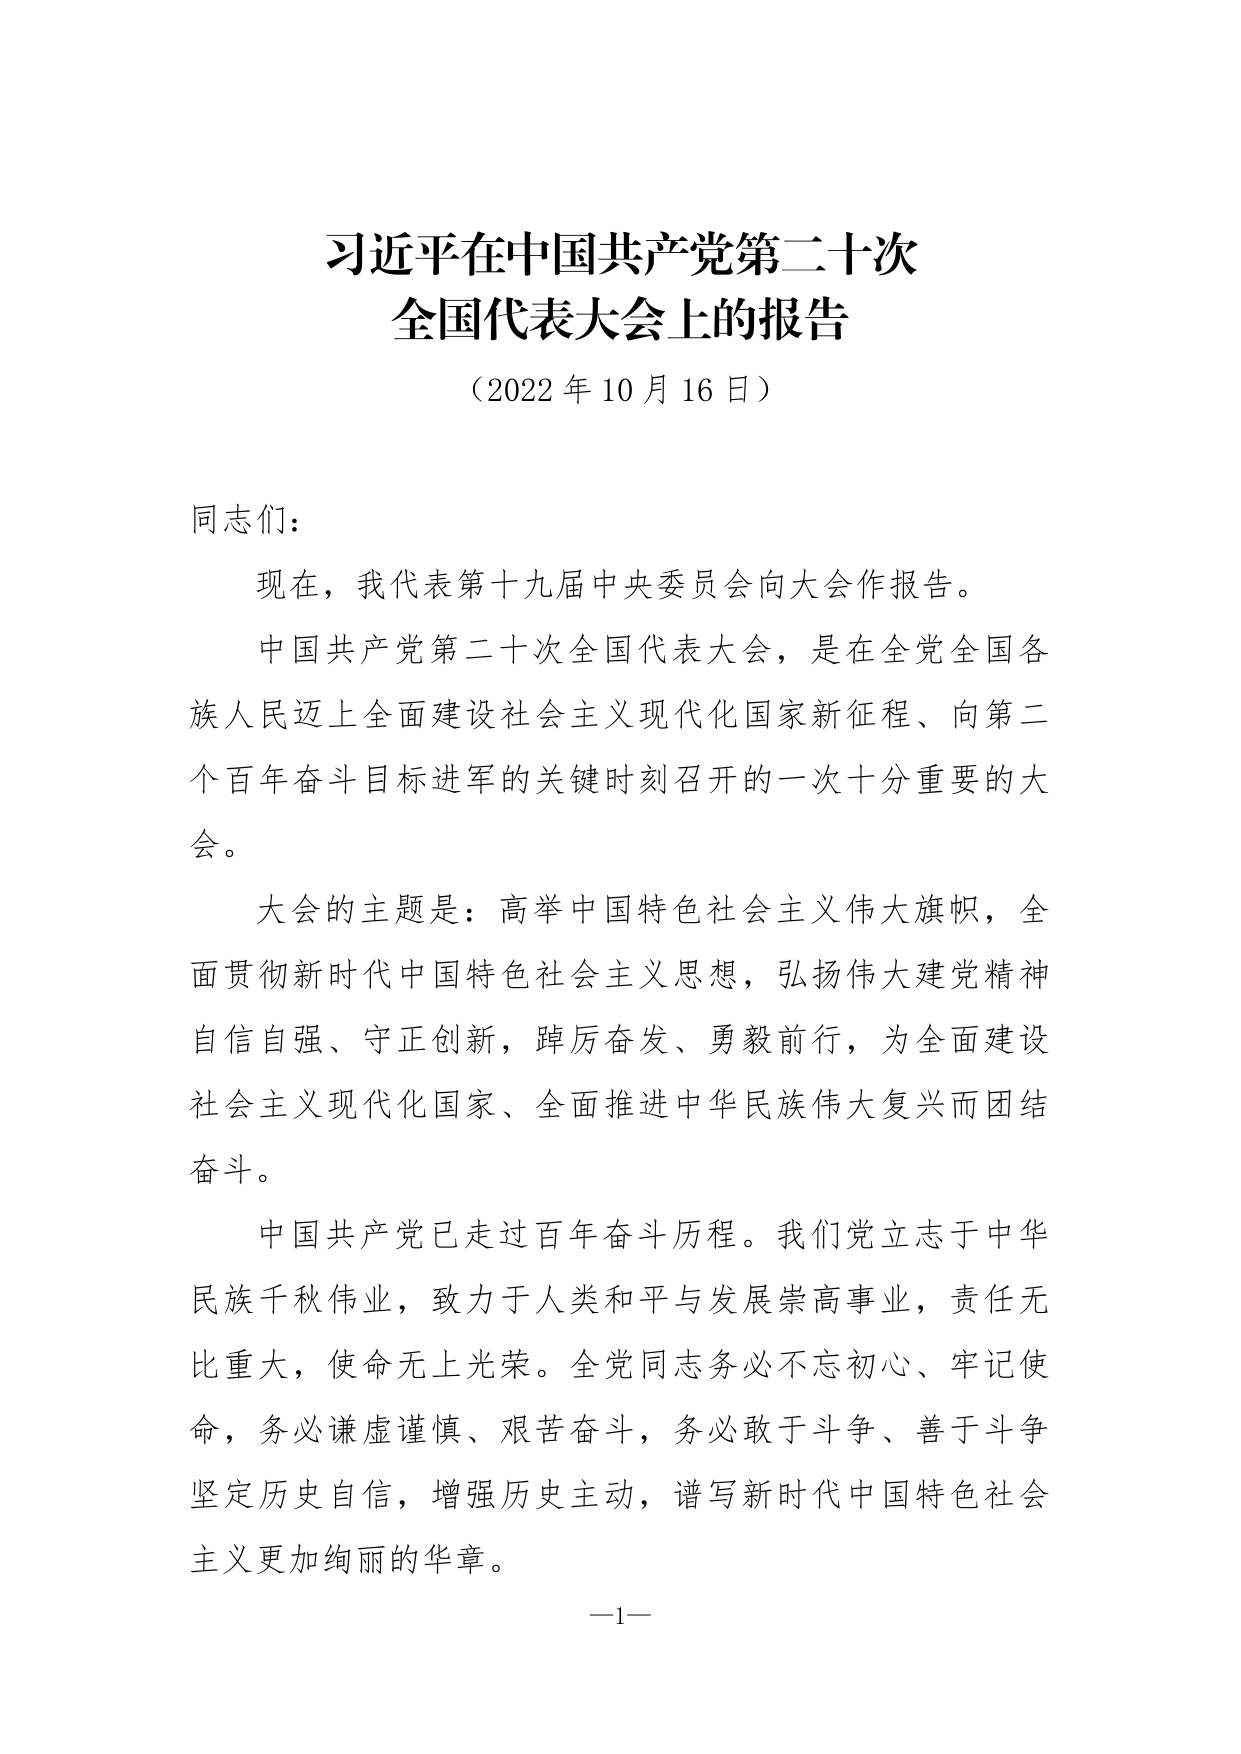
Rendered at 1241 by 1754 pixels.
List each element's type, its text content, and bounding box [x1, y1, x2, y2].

text （2022年10月16日） [187, 354, 1053, 419]
text 同志们： [187, 484, 1053, 549]
text 大会的主题是：高举中国特色社会主义伟大旗帜，全面贯彻新时代中国特色社会主义思想，弘扬伟大建党精神，自信自强、守正创新，踔厉奋发、勇毅前行，为全面建设社会主义现代化国家、全面推进中华民族伟大复兴而团结奋斗。 [187, 874, 1053, 1199]
text 中国共产党已走过百年奋斗历程。我们党立志于中华民族千秋伟业，致力于人类和平与发展崇高事业，责任无比重大，使命无上光荣。全党同志务必不忘初心、牢记使命，务必谦虚谨慎、艰苦奋斗，务必敢于斗争、善于斗争，坚定历史自信，增强历史主动，谱写新时代中国特色社会主义更加绚丽的华章。 [187, 1199, 1053, 1589]
text 现在，我代表第十九届中央委员会向大会作报告。 [187, 549, 1053, 614]
text 习近平在中国共产党第二十次 [187, 224, 1053, 289]
text 中国共产党第二十次全国代表大会，是在全党全国各族人民迈上全面建设社会主义现代化国家新征程、向第二个百年奋斗目标进军的关键时刻召开的一次十分重要的大会。 [187, 614, 1053, 874]
text 全国代表大会上的报告 [187, 289, 1053, 354]
